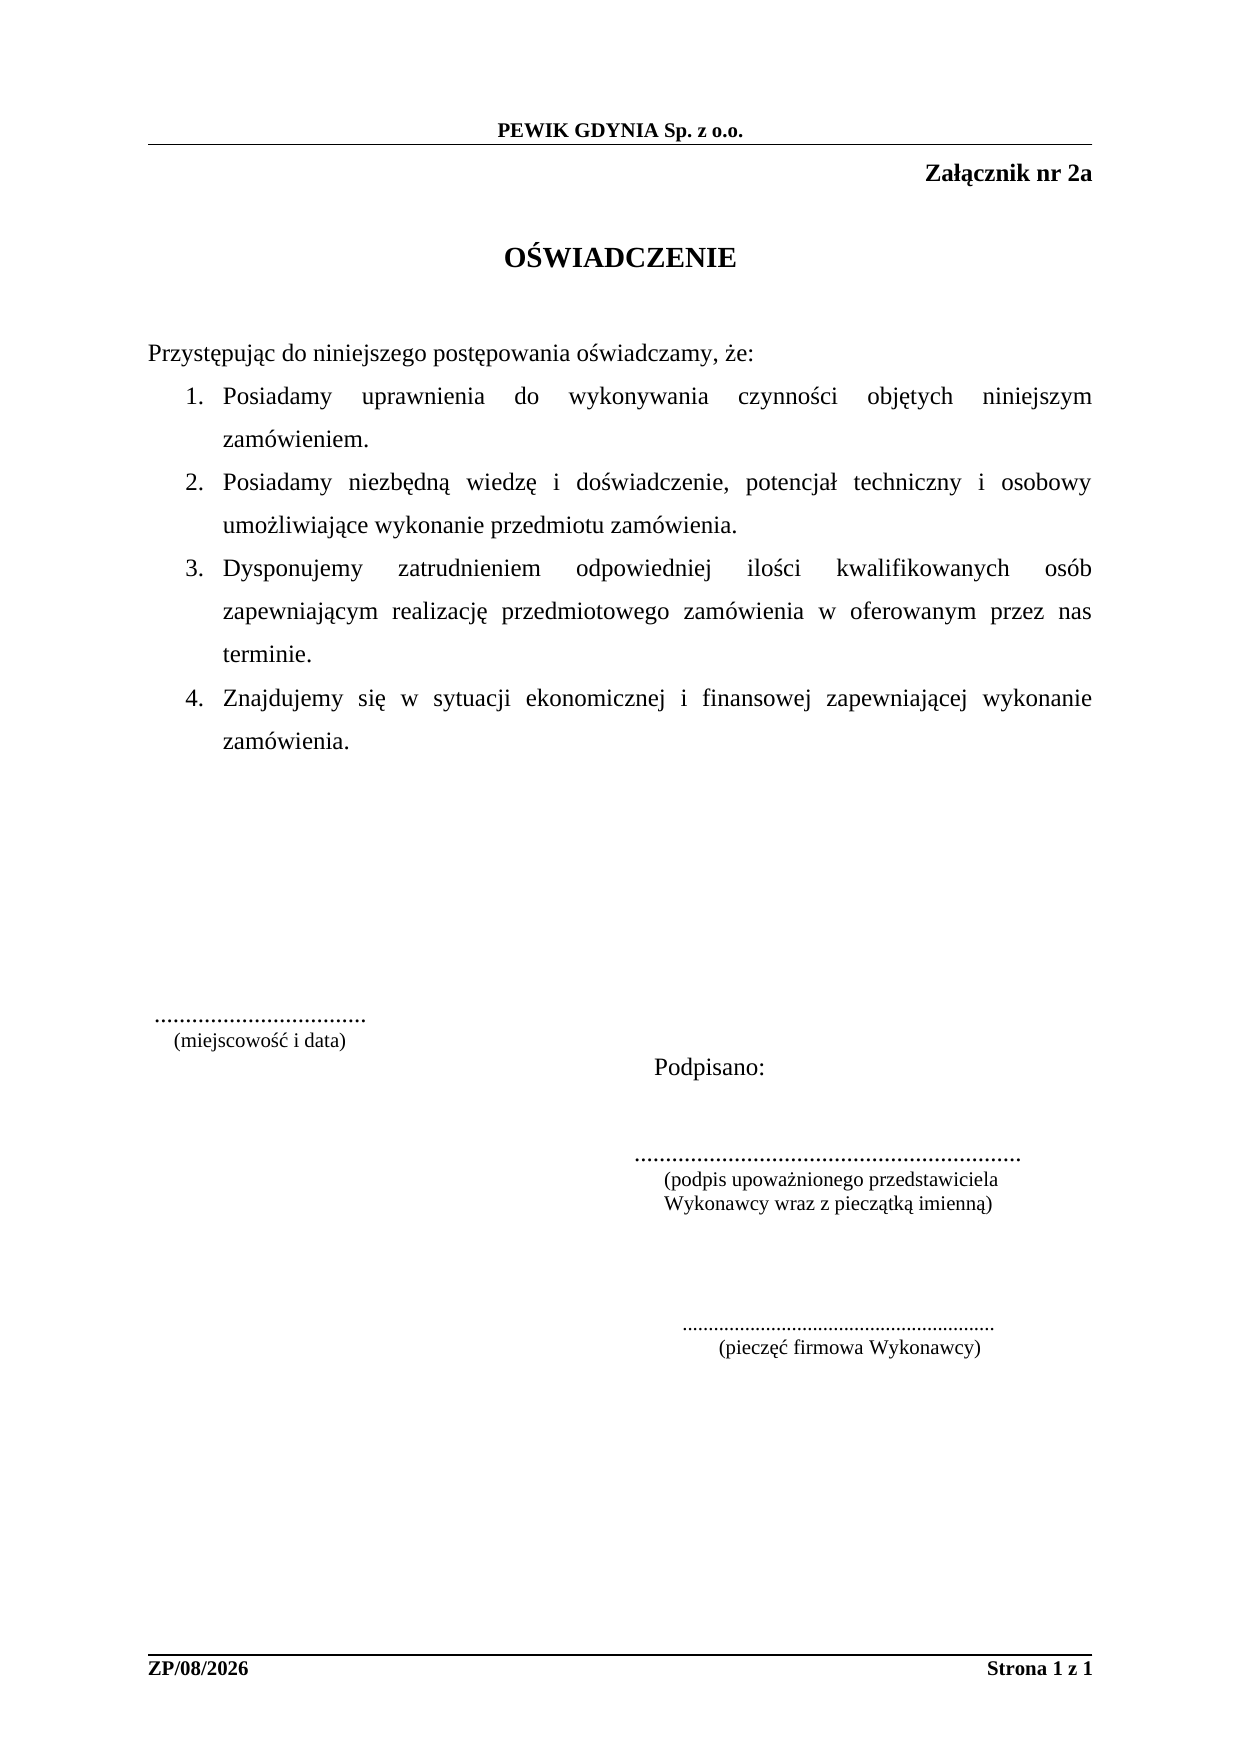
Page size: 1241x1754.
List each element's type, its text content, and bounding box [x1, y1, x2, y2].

text (miejscowość i data) [148, 1028, 1092, 1052]
text Załącznik nr 2a [148, 158, 1092, 187]
list Posiadamy uprawnienia do wykonywania czynności objętych niniejszym zamówieniem. [185, 381, 1092, 453]
list Dysponujemy zatrudnieniem odpowiedniej ilości kwalifikowanych osób zapewniającym realizację przedmiotowego zamówienia w oferowanym przez nas terminie. [185, 553, 1092, 668]
list Posiadamy niezbędną wiedzę i doświadczenie, potencjał techniczny i osobowy umożliwiające wykonanie przedmiotu zamówienia. [185, 467, 1092, 539]
text ............................................................ [260, 1311, 1092, 1335]
text .............................................................. [576, 1138, 1092, 1167]
text (podpis upoważnionego przedstawiciela Wykonawcy wraz z pieczątką imienną) [664, 1167, 1092, 1215]
text Podpisano: [148, 1052, 1092, 1080]
list Znajdujemy się w sytuacji ekonomicznej i finansowej zapewniającej wykonanie zamówienia. [185, 683, 1092, 754]
text .................................. [148, 999, 1092, 1028]
text Przystępując do niniejszego postępowania oświadczamy, że: [148, 338, 1092, 366]
subtitle OŚWIADCZENIE [148, 240, 1092, 274]
text (pieczęć firmowa Wykonawcy) [260, 1335, 1092, 1359]
